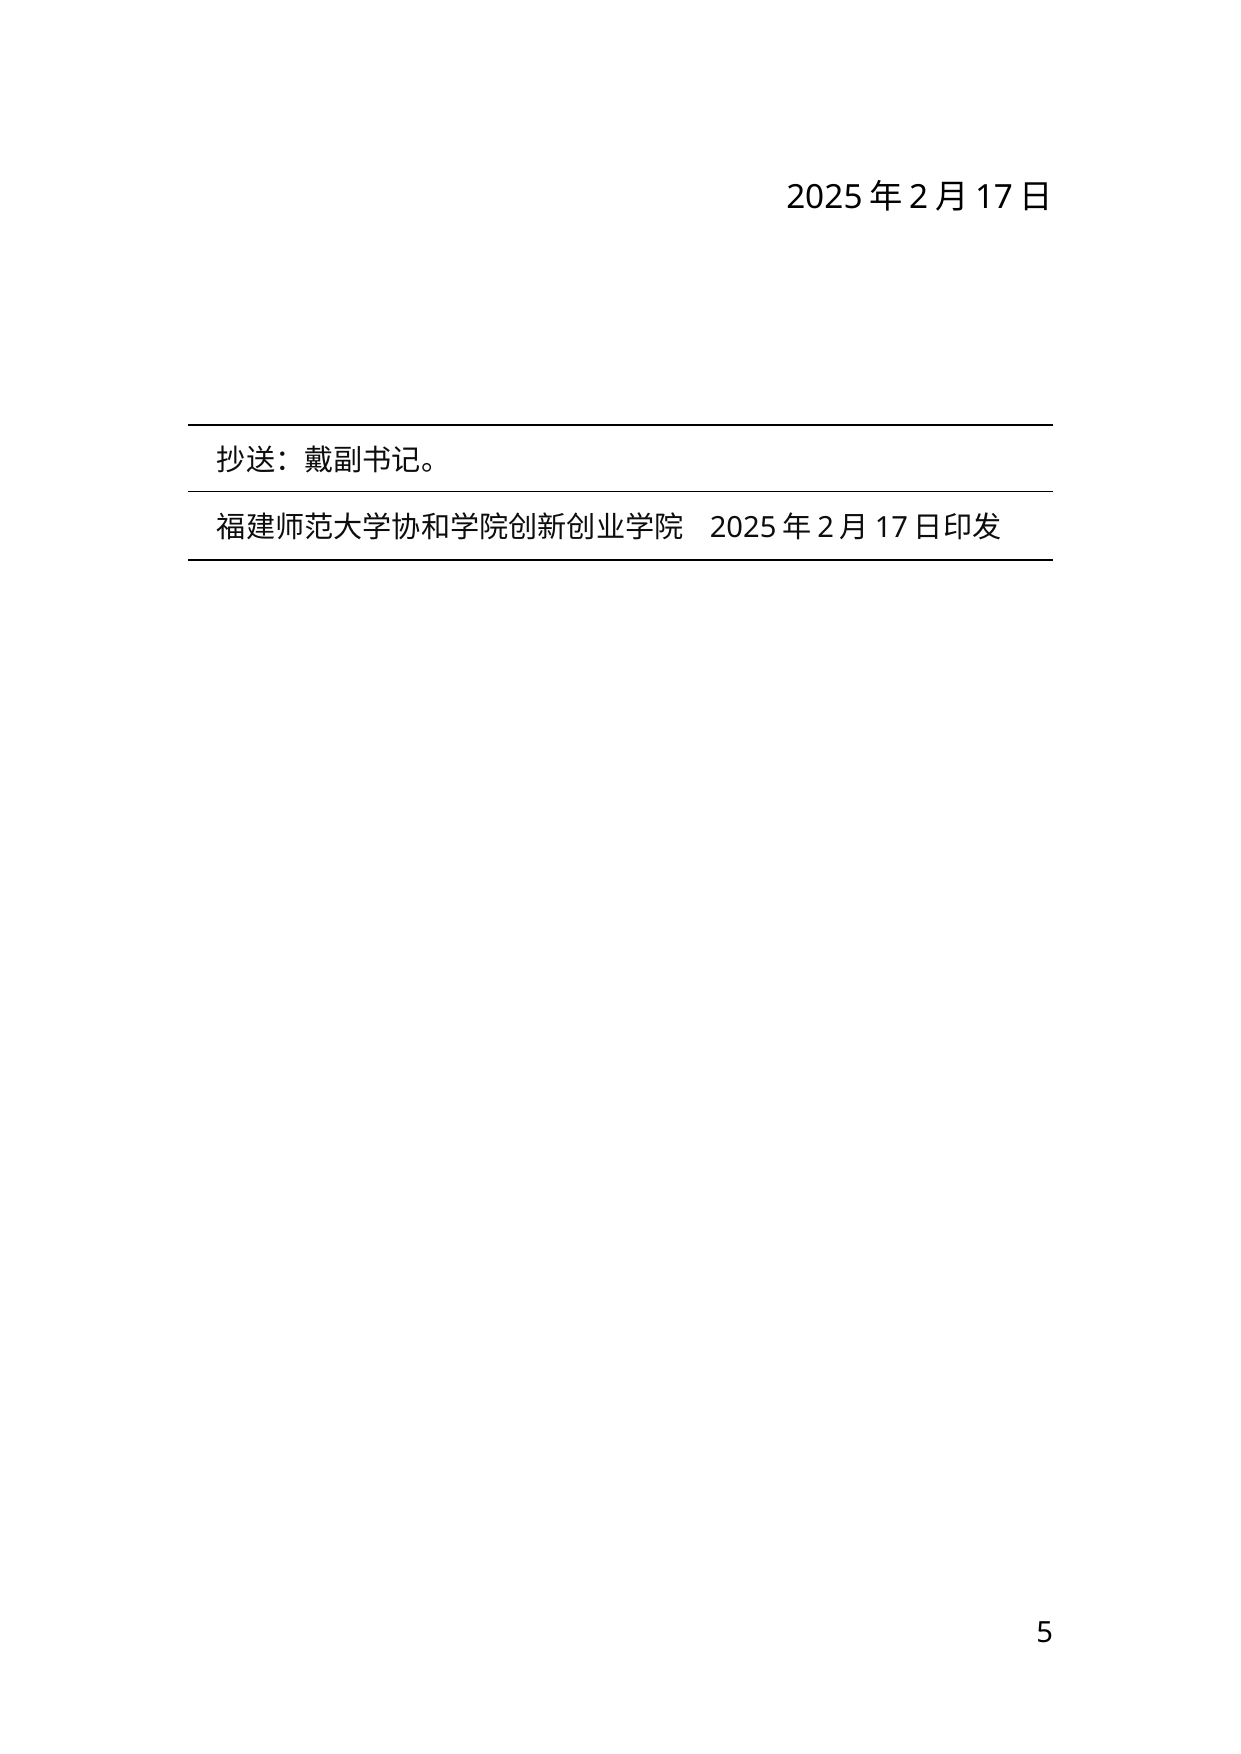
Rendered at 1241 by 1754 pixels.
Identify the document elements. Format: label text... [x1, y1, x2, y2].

text 2025年2月17日 [187, 162, 1053, 227]
text 福建师范大学协和学院创新创业学院 2025年2月17日印发 [187, 492, 1053, 561]
text 抄送：戴副书记。 [187, 426, 1053, 491]
